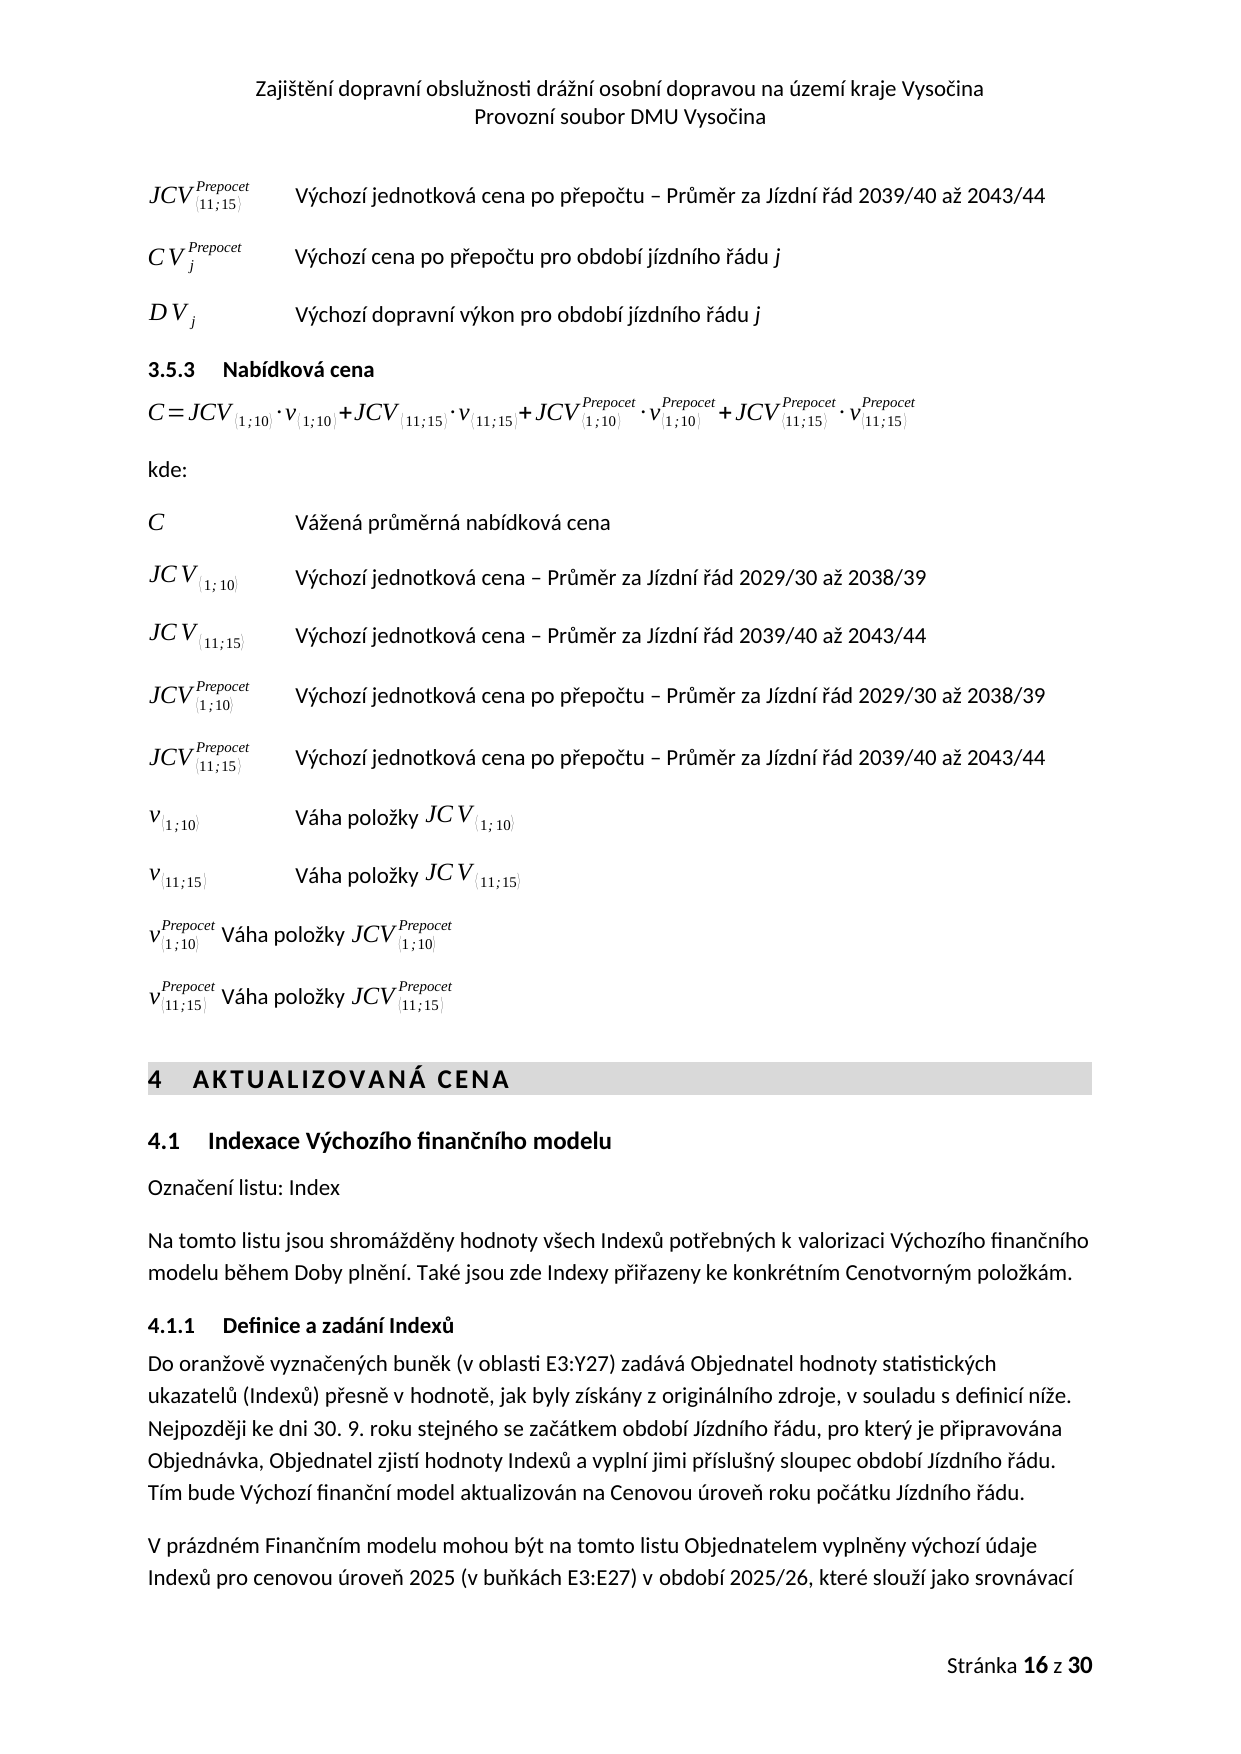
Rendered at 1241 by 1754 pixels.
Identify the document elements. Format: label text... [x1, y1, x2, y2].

subtitle Definice a zadání Indexů [148, 1311, 1092, 1339]
text Označení listu: Index [148, 1173, 1092, 1201]
subtitle Nabídková cena [148, 355, 1092, 383]
text Výchozí jednotková cena – Průměr za Jízdní řád 2029/30 až 2038/39 [148, 561, 1092, 594]
text Výchozí cena po přepočtu pro období jízdního řádu j [148, 239, 1092, 274]
text Váha položky [148, 916, 1092, 953]
text Výchozí dopravní výkon pro období jízdního řádu j [148, 299, 1092, 330]
text Váha položky [148, 978, 1092, 1014]
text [148, 1531, 1092, 1591]
text Do oranžově vyznačených buněk (v oblasti E3:Y27) zadává Objednatel hodnoty statistických ukazatelů (Indexů) přesně v hodnotě, jak byly získány z originálního zdroje, v souladu s definicí níže. Nejpozději ke dni 30. 9. roku stejného se začátkem období Jízdního řádu, pro který je připravována Objednávka, Objednatel zjistí hodnoty Indexů a vyplní jimi příslušný sloupec období Jízdního řádu. Tím bude Výchozí finanční model aktualizován na Cenovou úroveň roku počátku Jízdního řádu. [148, 1349, 1092, 1506]
text Výchozí jednotková cena po přepočtu – Průměr za Jízdní řád 2029/30 až 2038/39 [148, 677, 1092, 714]
text Na tomto listu jsou shromážděny hodnoty všech Indexů potřebných k valorizaci Výchozího finančního modelu během Doby plnění. Také jsou zde Indexy přiřazeny ke konkrétním Cenotvorným položkám. [148, 1226, 1092, 1286]
text Výchozí jednotková cena po přepočtu – Průměr za Jízdní řád 2039/40 až 2043/44 [148, 177, 1092, 214]
text kde: [148, 455, 1092, 483]
text Vážená průměrná nabídková cena [148, 508, 1092, 536]
subtitle Aktualizovaná cena [148, 1062, 1092, 1095]
text Výchozí jednotková cena – Průměr za Jízdní řád 2039/40 až 2043/44 [148, 619, 1092, 652]
text Váha položky [148, 858, 1092, 891]
text Váha položky [148, 800, 1092, 833]
text Výchozí jednotková cena po přepočtu – Průměr za Jízdní řád 2039/40 až 2043/44 [148, 739, 1092, 775]
subtitle Indexace Výchozího finančního modelu [148, 1125, 1092, 1156]
